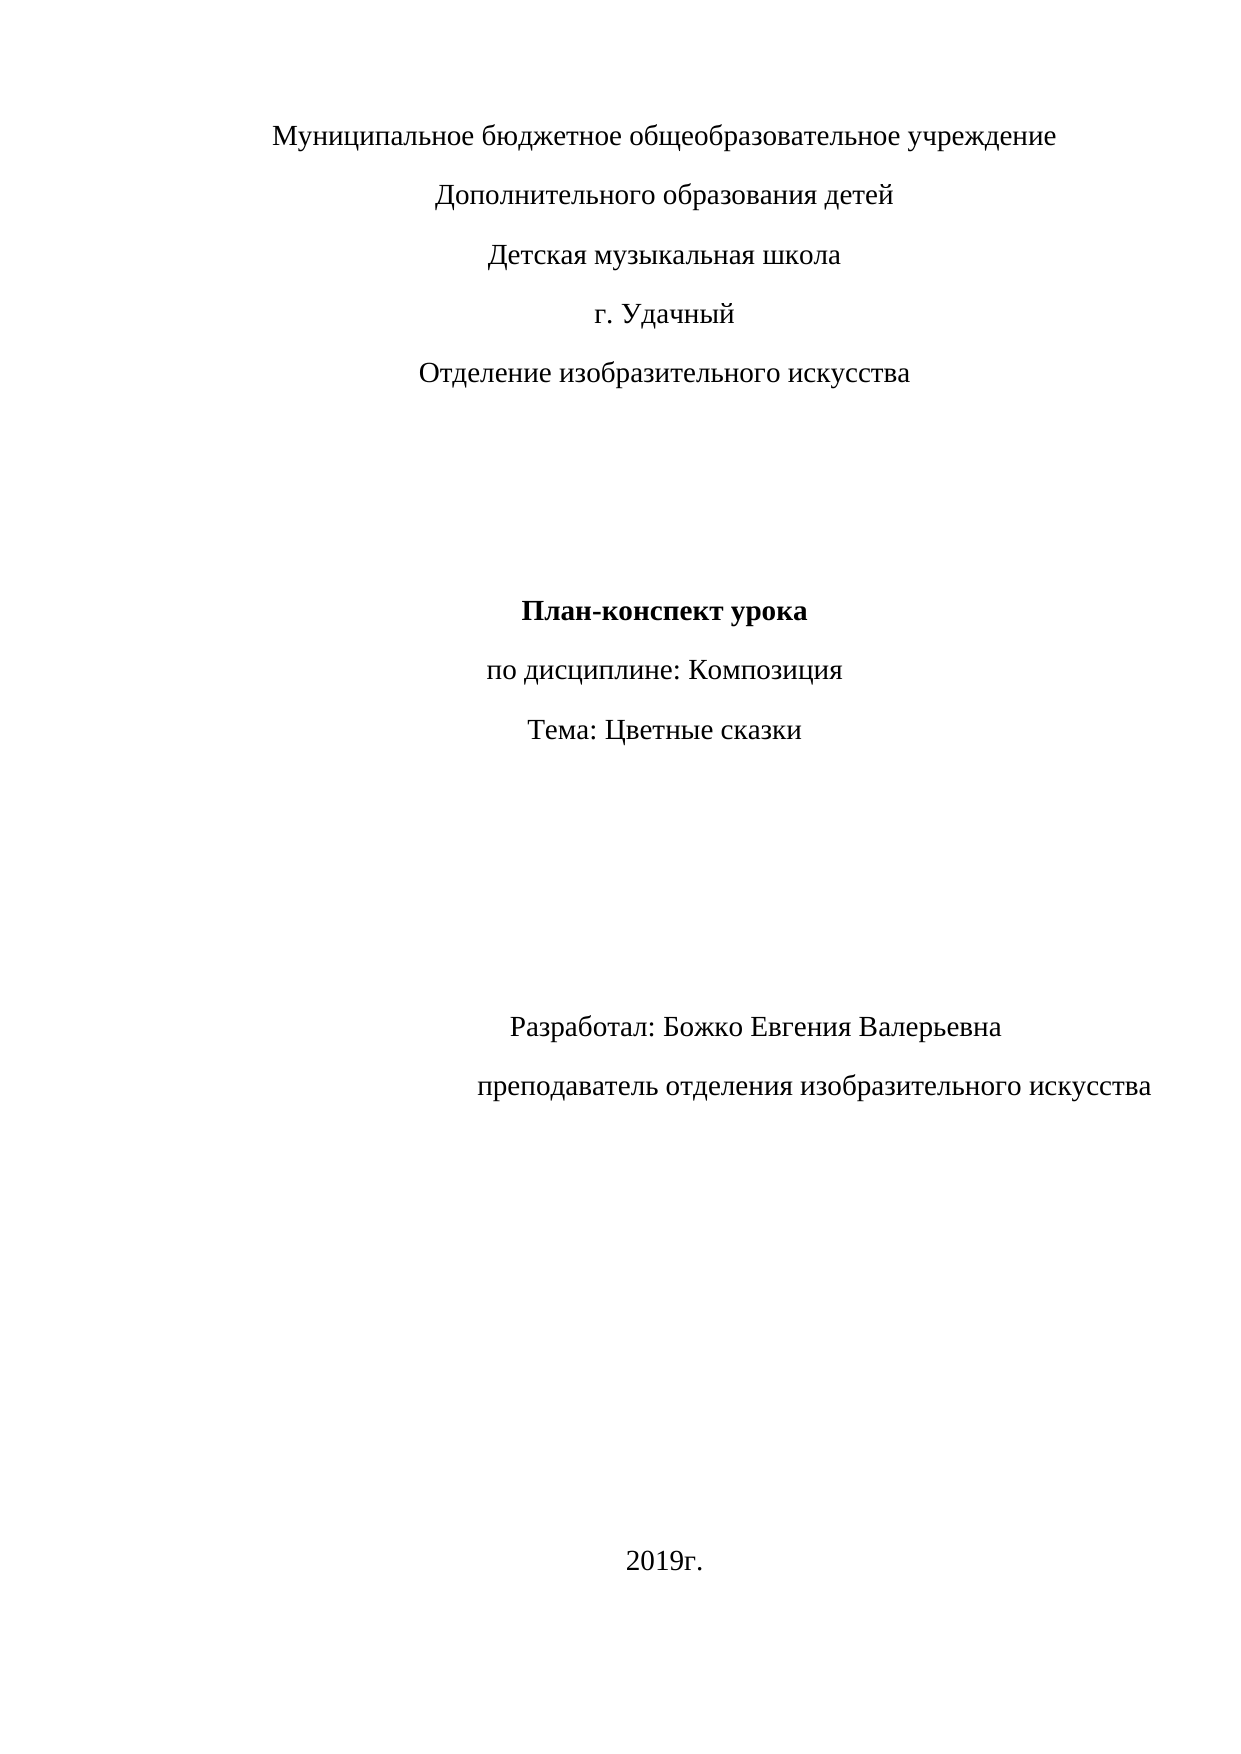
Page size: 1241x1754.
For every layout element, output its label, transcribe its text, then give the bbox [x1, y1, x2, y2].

text Отделение изобразительного искусства [177, 356, 1152, 389]
text Детская музыкальная школа [177, 237, 1152, 270]
text Тема: Цветные сказки [177, 712, 1152, 745]
text Разработал: Божко Евгения Валерьевна [177, 1009, 1152, 1042]
text 2019г. [177, 1543, 1152, 1577]
text г. Удачный [177, 296, 1152, 330]
text Дополнительного образования детей [177, 177, 1152, 211]
text План-конспект урока [177, 593, 1152, 627]
text преподаватель отделения изобразительного искусства [177, 1068, 1152, 1102]
text Муниципальное бюджетное общеобразовательное учреждение [177, 118, 1152, 152]
text по дисциплине: Композиция [177, 652, 1152, 686]
